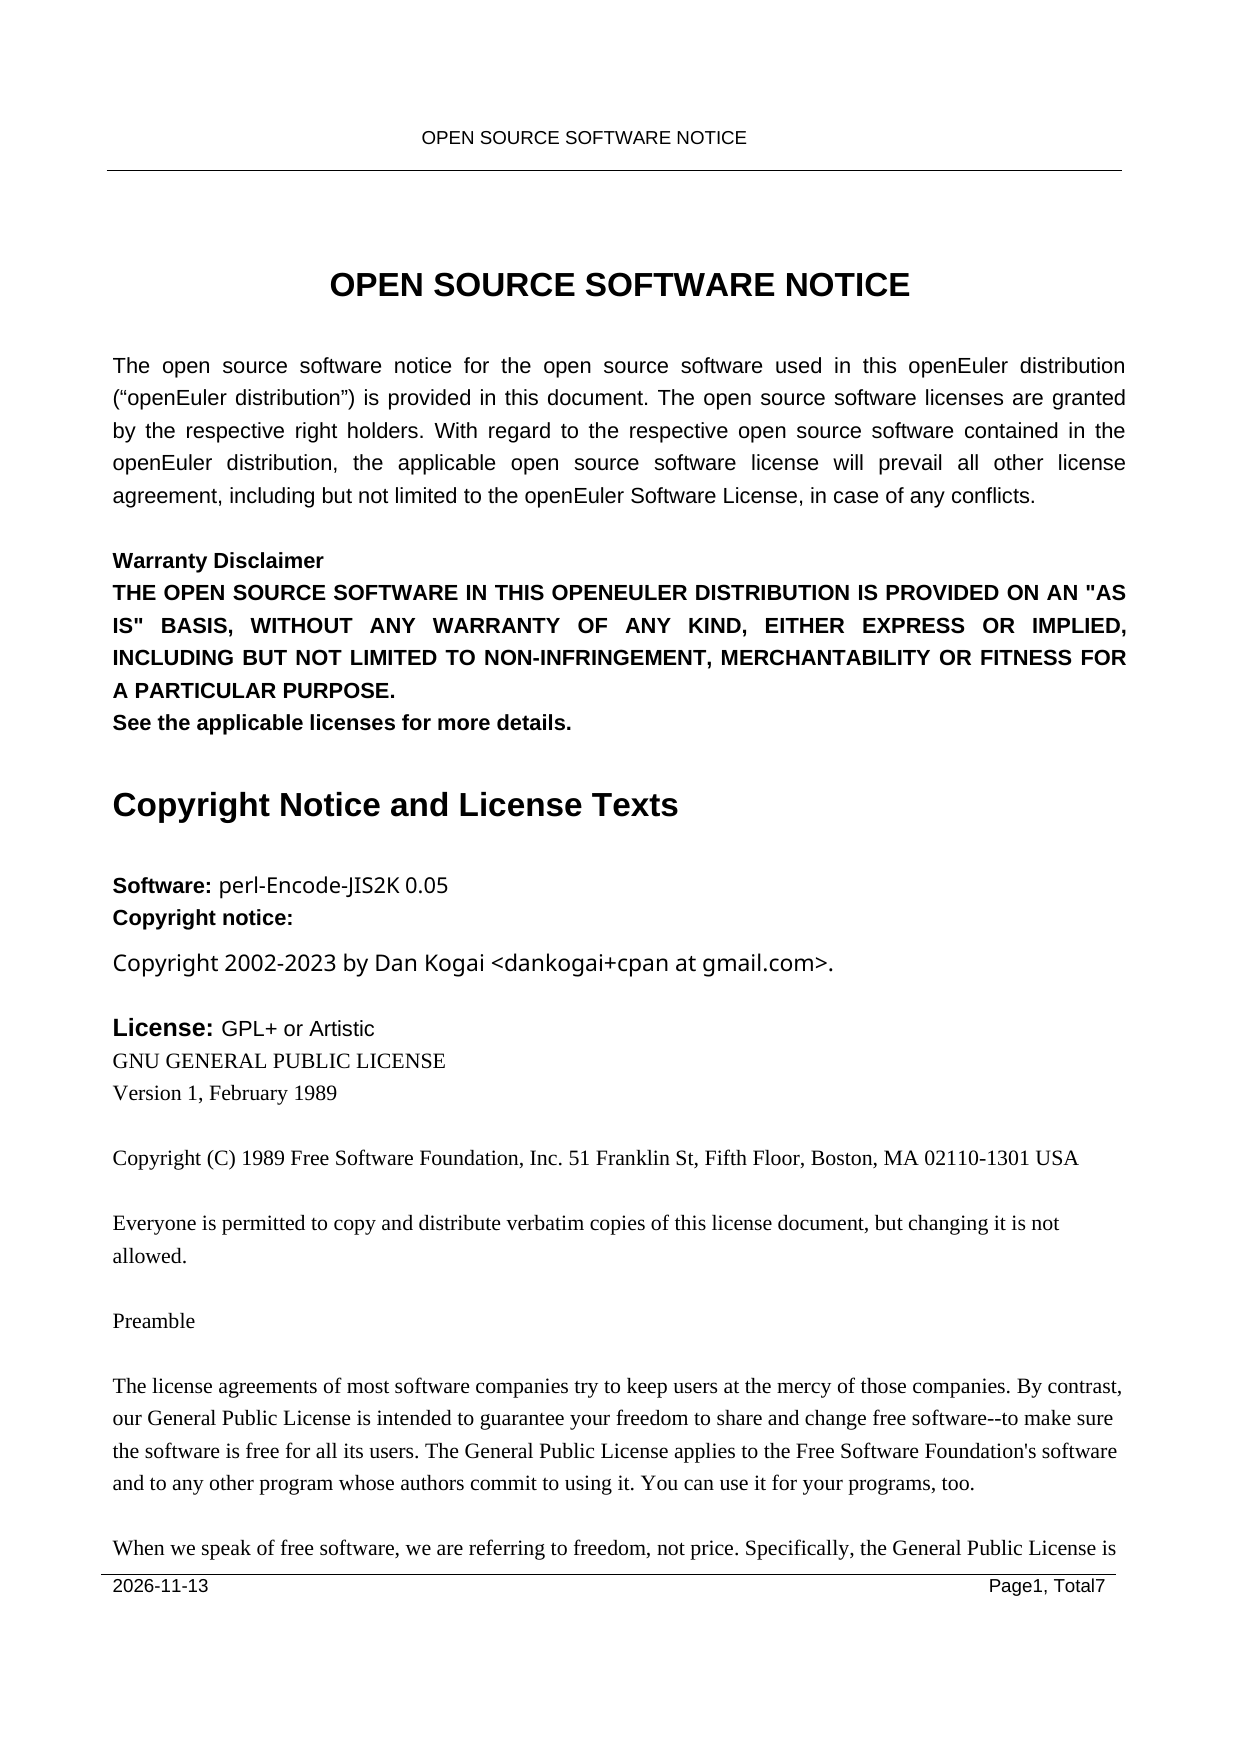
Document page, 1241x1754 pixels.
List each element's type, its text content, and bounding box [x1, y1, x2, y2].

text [112, 1044, 1128, 1564]
text Warranty Disclaimer [112, 544, 1128, 576]
text THE OPEN SOURCE SOFTWARE IN THIS OPENEULER DISTRIBUTION IS PROVIDED ON AN "AS IS" BASIS, WITHOUT ANY WARRANTY OF ANY KIND, EITHER EXPRESS OR IMPLIED, INCLUDING BUT NOT LIMITED TO NON-INFRINGEMENT, MERCHANTABILITY OR FITNESS FOR A PARTICULAR PURPOSE. See the applicable licenses for more details. [112, 576, 1128, 739]
text License: GPL+ or Artistic [112, 1012, 1128, 1044]
title Software: perl-Encode-JIS2K 0.05 [112, 869, 1128, 901]
text Copyright notice: [112, 901, 1128, 934]
text Copyright Notice and License Texts [112, 771, 1128, 836]
text OPEN SOURCE SOFTWARE NOTICE [112, 251, 1128, 316]
text Copyright 2002-2023 by Dan Kogai <dankogai+cpan at gmail.com>. [112, 947, 1128, 1012]
text The open source software notice for the open source software used in this openEuler distribution (“openEuler distribution”) is provided in this document. The open source software licenses are granted by the respective right holders. With regard to the respective open source software contained in the openEuler distribution, the applicable open source software license will prevail all other license agreement, including but not limited to the openEuler Software License, in case of any conflicts. [112, 349, 1128, 511]
